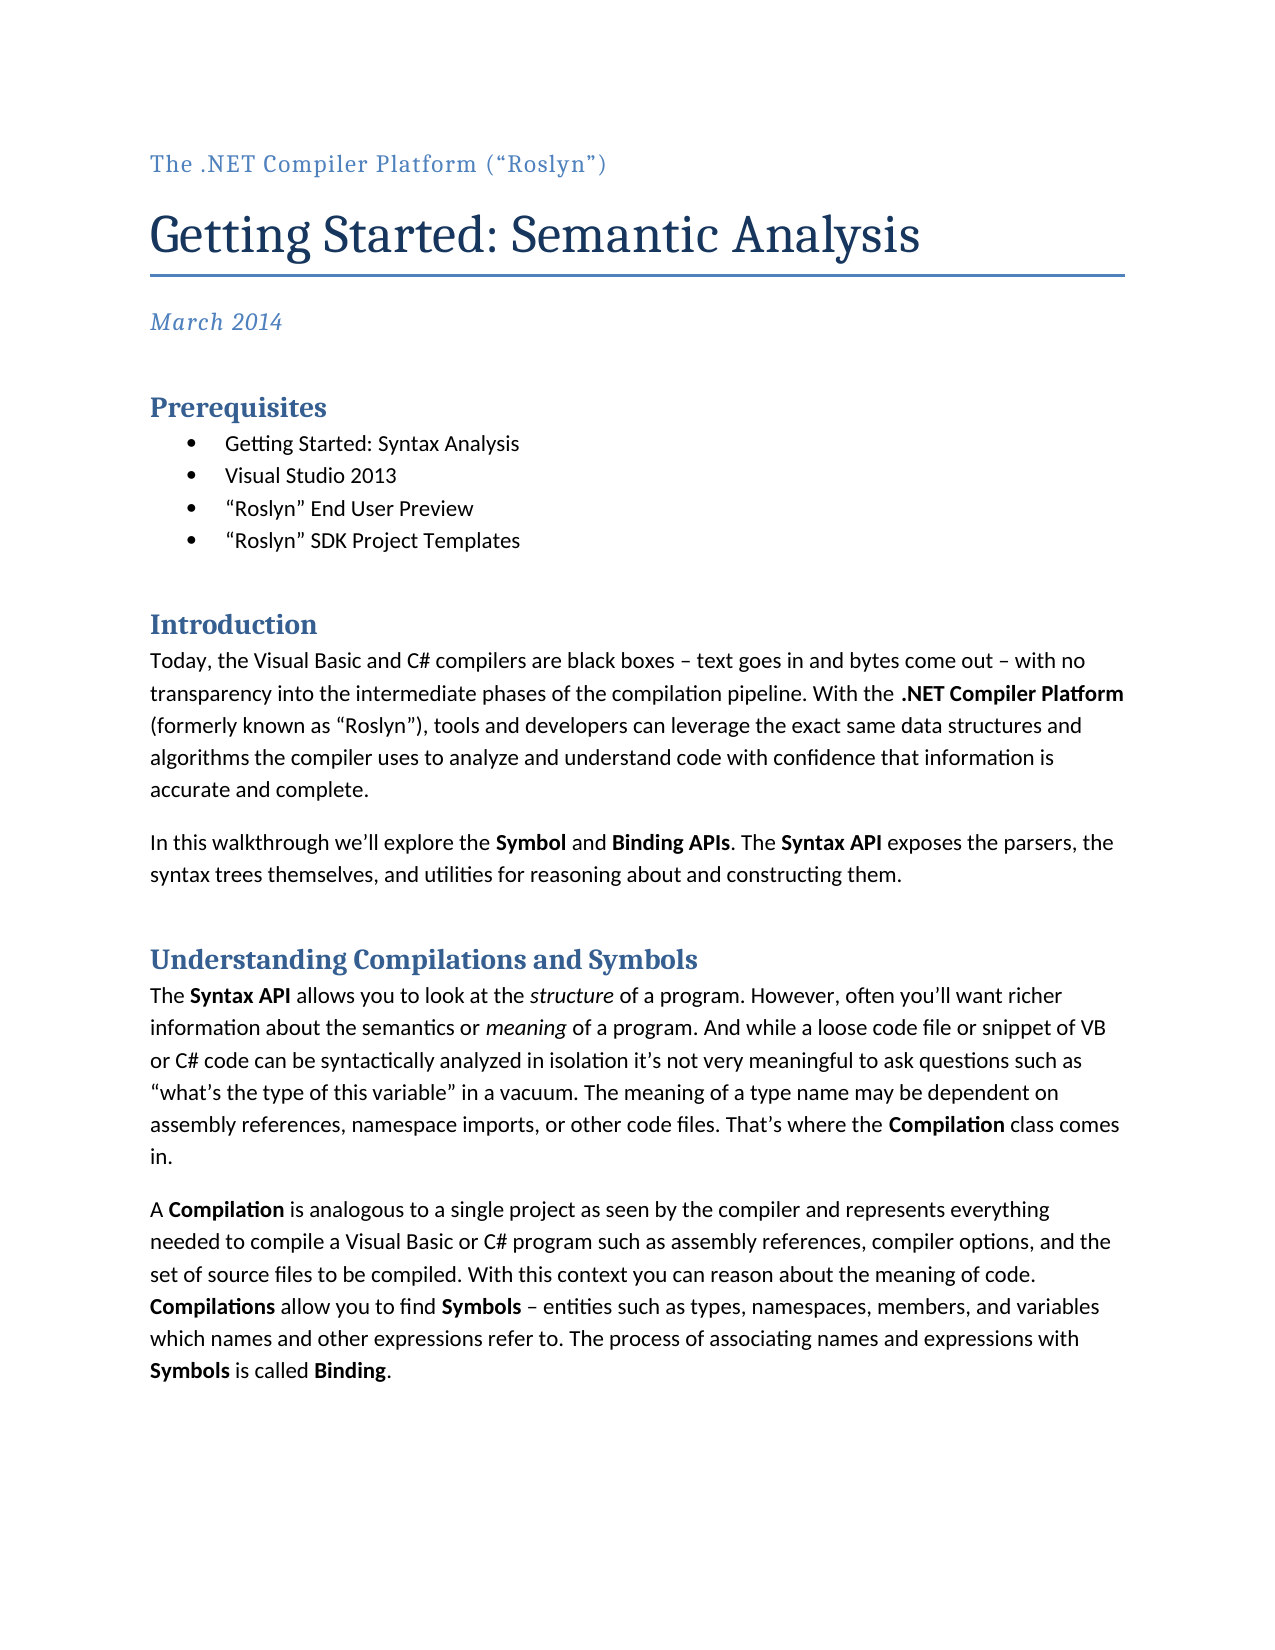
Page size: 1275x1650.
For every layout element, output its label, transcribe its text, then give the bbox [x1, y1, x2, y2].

subtitle The .NET Compiler Platform (“Roslyn”) [150, 150, 1125, 179]
text Today, the Visual Basic and C# compilers are black boxes – text goes in and bytes come out – with no transparency into the intermediate phases of the compilation pipeline. With the .NET Compiler Platform (formerly known as “Roslyn”), tools and developers can leverage the exact same data structures and algorithms the compiler uses to analyze and understand code with confidence that information is accurate and complete. [150, 647, 1125, 803]
subtitle Prerequisites [150, 391, 1125, 424]
text A Compilation is analogous to a single project as seen by the compiler and represents everything needed to compile a Visual Basic or C# program such as assembly references, compiler options, and the set of source files to be compiled. With this context you can reason about the meaning of code. Compilations allow you to find Symbols – entities such as types, namespaces, members, and variables which names and other expressions refer to. The process of associating names and expressions with Symbols is called Binding. [150, 1195, 1125, 1384]
list “Roslyn” End User Preview [187, 494, 1125, 522]
subtitle Understanding Compilations and Symbols [150, 943, 1125, 976]
text In this walkthrough we’ll explore the Symbol and Binding APIs. The Syntax API exposes the parsers, the syntax trees themselves, and utilities for reasoning about and constructing them. [150, 828, 1125, 889]
list “Roslyn” SDK Project Templates [187, 526, 1125, 554]
list Getting Started: Syntax Analysis [187, 429, 1125, 457]
subtitle Introduction [150, 608, 1125, 642]
list Visual Studio 2013 [187, 462, 1125, 489]
text The Syntax API allows you to look at the structure of a program. However, often you’ll want richer information about the semantics or meaning of a program. And while a loose code file or snippet of VB or C# code can be syntactically analyzed in isolation it’s not very meaningful to ask questions such as “what’s the type of this variable” in a vacuum. The meaning of a type name may be dependent on assembly references, namespace imports, or other code files. That’s where the Compilation class comes in. [150, 981, 1125, 1170]
title Getting Started: Semantic Analysis [150, 204, 1125, 274]
subtitle March 2014 [150, 308, 1125, 337]
